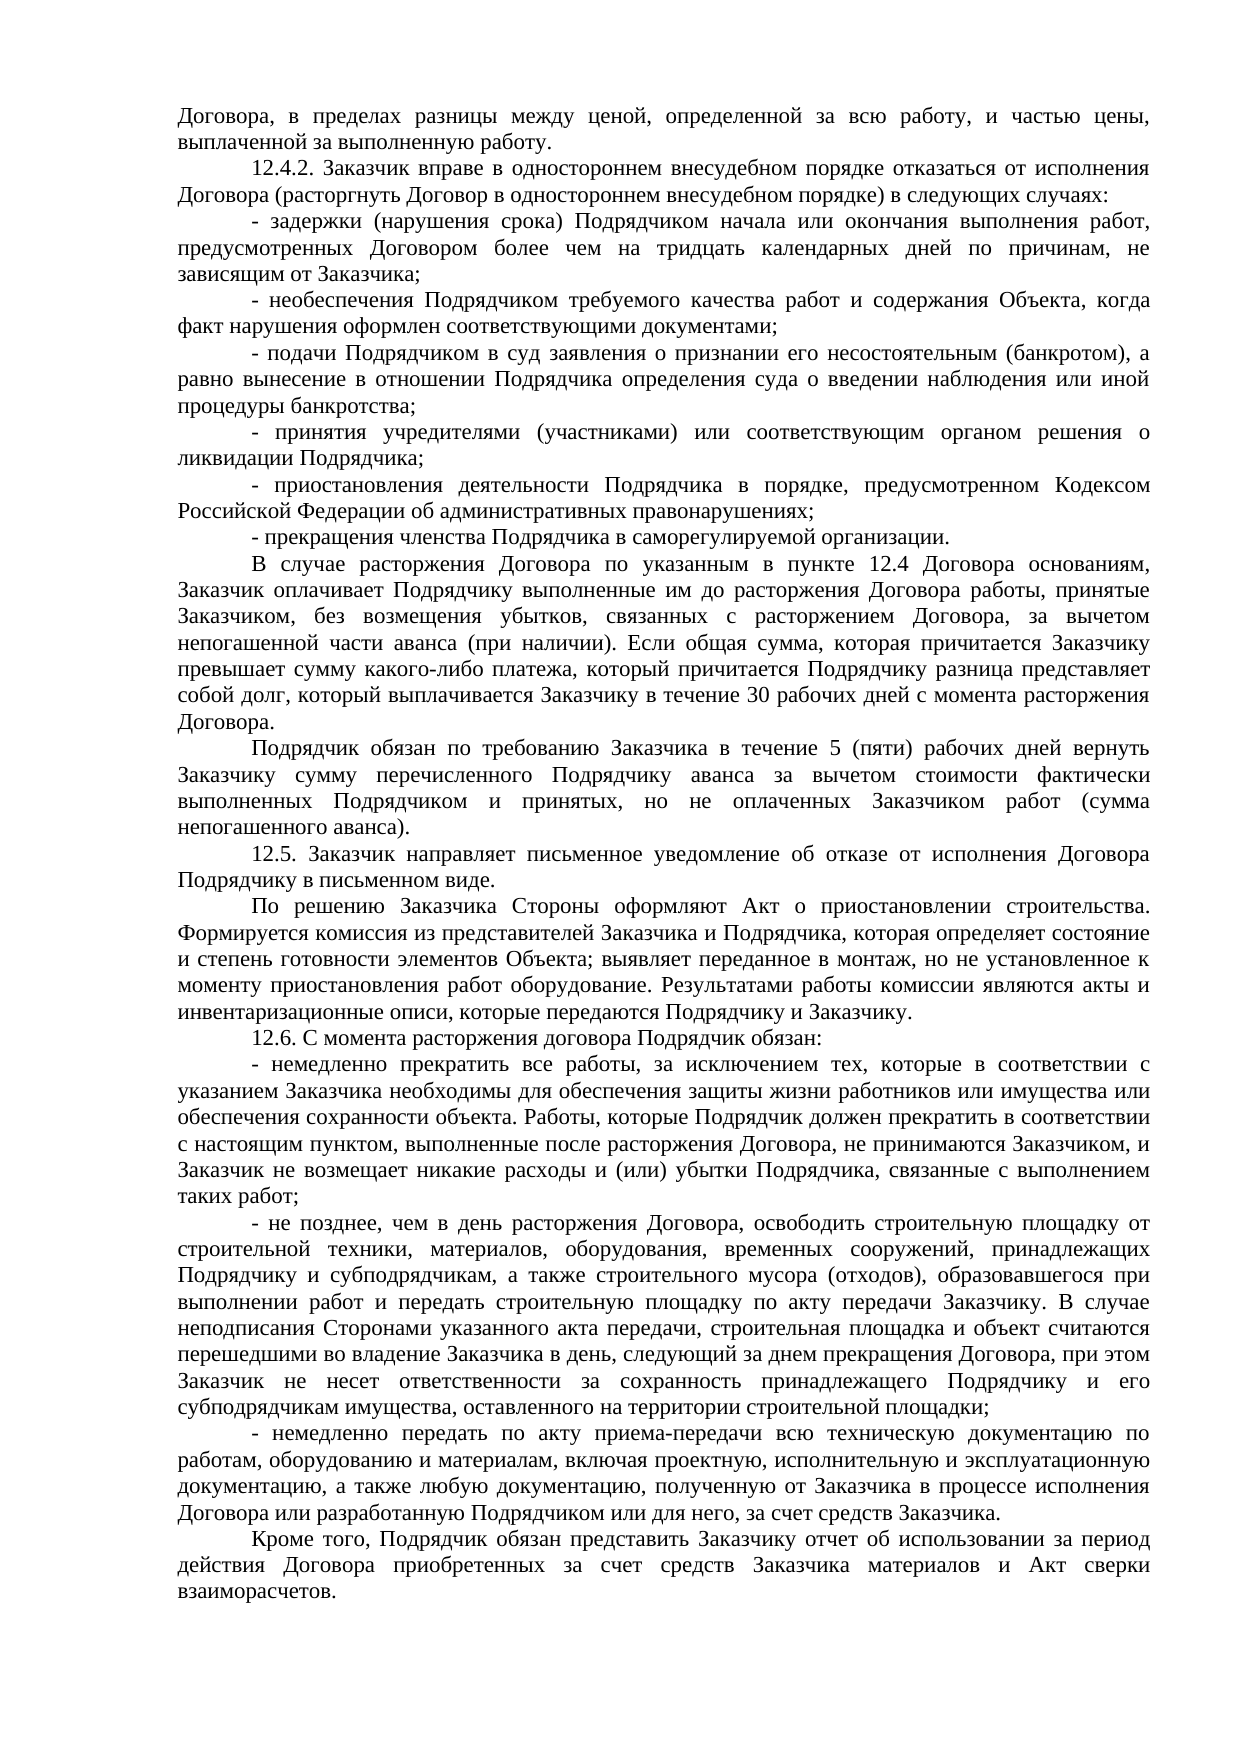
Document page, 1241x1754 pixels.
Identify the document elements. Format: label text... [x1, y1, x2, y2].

text 12.5. Заказчик направляет письменное уведомление об отказе от исполнения Договора Подрядчику в письменном виде. [177, 840, 1152, 892]
text - необеспечения Подрядчиком требуемого качества работ и содержания Объекта, когда факт нарушения оформлен соответствующими документами; [177, 286, 1152, 339]
text - немедленно передать по акту приема-передачи всю техническую документацию по работам, оборудованию и материалам, включая проектную, исполнительную и эксплуатационную документацию, а также любую документацию, полученную от Заказчика в процессе исполнения Договора или разработанную Подрядчиком или для него, за счет средств Заказчика. [177, 1419, 1152, 1525]
text - прекращения членства Подрядчика в саморегулируемой организации. [177, 523, 1152, 550]
text - принятия учредителями (участниками) или соответствующим органом решения о ликвидации Подрядчика; [177, 418, 1152, 471]
text По решению Заказчика Стороны оформляют Акт о приостановлении строительства. Формируется комиссия из представителей Заказчика и Подрядчика, которая определяет состояние и степень готовности элементов Объекта; выявляет переданное в монтаж, но не установленное к моменту приостановления работ оборудование. Результатами работы комиссии являются акты и инвентаризационные описи, которые передаются Подрядчику и Заказчику. [177, 892, 1152, 1024]
text Подрядчик обязан по требованию Заказчика в течение 5 (пяти) рабочих дней вернуть Заказчику сумму перечисленного Подрядчику аванса за вычетом стоимости фактически выполненных Подрядчиком и принятых, но не оплаченных Заказчиком работ (сумма непогашенного аванса). [177, 734, 1152, 840]
text - не позднее, чем в день расторжения Договора, освободить строительную площадку от строительной техники, материалов, оборудования, временных сооружений, принадлежащих Подрядчику и субподрядчикам, а также строительного мусора (отходов), образовавшегося при выполнении работ и передать строительную площадку по акту передачи Заказчику. В случае неподписания Сторонами указанного акта передачи, строительная площадка и объект считаются перешедшими во владение Заказчика в день, следующий за днем прекращения Договора, при этом Заказчик не несет ответственности за сохранность принадлежащего Подрядчику и его субподрядчикам имущества, оставленного на территории строительной площадки; [177, 1209, 1152, 1419]
text - немедленно прекратить все работы, за исключением тех, которые в соответствии с указанием Заказчика необходимы для обеспечения защиты жизни работников или имущества или обеспечения сохранности объекта. Работы, которые Подрядчик должен прекратить в соответствии с настоящим пунктом, выполненные после расторжения Договора, не принимаются Заказчиком, и Заказчик не возмещает никакие расходы и (или) убытки Подрядчика, связанные с выполнением таких работ; [177, 1051, 1152, 1209]
text Кроме того, Подрядчик обязан представить Заказчику отчет об использовании за период действия Договора приобретенных за счет средств Заказчика материалов и Акт сверки взаиморасчетов. [177, 1525, 1152, 1604]
text - задержки (нарушения срока) Подрядчиком начала или окончания выполнения работ, предусмотренных Договором более чем на тридцать календарных дней по причинам, не зависящим от Заказчика; [177, 207, 1152, 286]
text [177, 102, 1152, 154]
text - подачи Подрядчиком в суд заявления о признании его несостоятельным (банкротом), а равно вынесение в отношении Подрядчика определения суда о введении наблюдения или иной процедуры банкротства; [177, 339, 1152, 418]
text В случае расторжения Договора по указанным в пункте 12.4 Договора основаниям, Заказчик оплачивает Подрядчику выполненные им до расторжения Договора работы, принятые Заказчиком, без возмещения убытков, связанных с расторжением Договора, за вычетом непогашенной части аванса (при наличии). Если общая сумма, которая причитается Заказчику превышает сумму какого-либо платежа, который причитается Подрядчику разница представляет собой долг, который выплачивается Заказчику в течение 30 рабочих дней с момента расторжения Договора. [177, 550, 1152, 734]
text 12.4.2. Заказчик вправе в одностороннем внесудебном порядке отказаться от исполнения Договора (расторгнуть Договор в одностороннем внесудебном порядке) в следующих случаях: [177, 154, 1152, 207]
text 12.6. С момента расторжения договора Подрядчик обязан: [177, 1024, 1152, 1051]
text - приостановления деятельности Подрядчика в порядке, предусмотренном Кодексом Российской Федерации об административных правонарушениях; [177, 471, 1152, 523]
